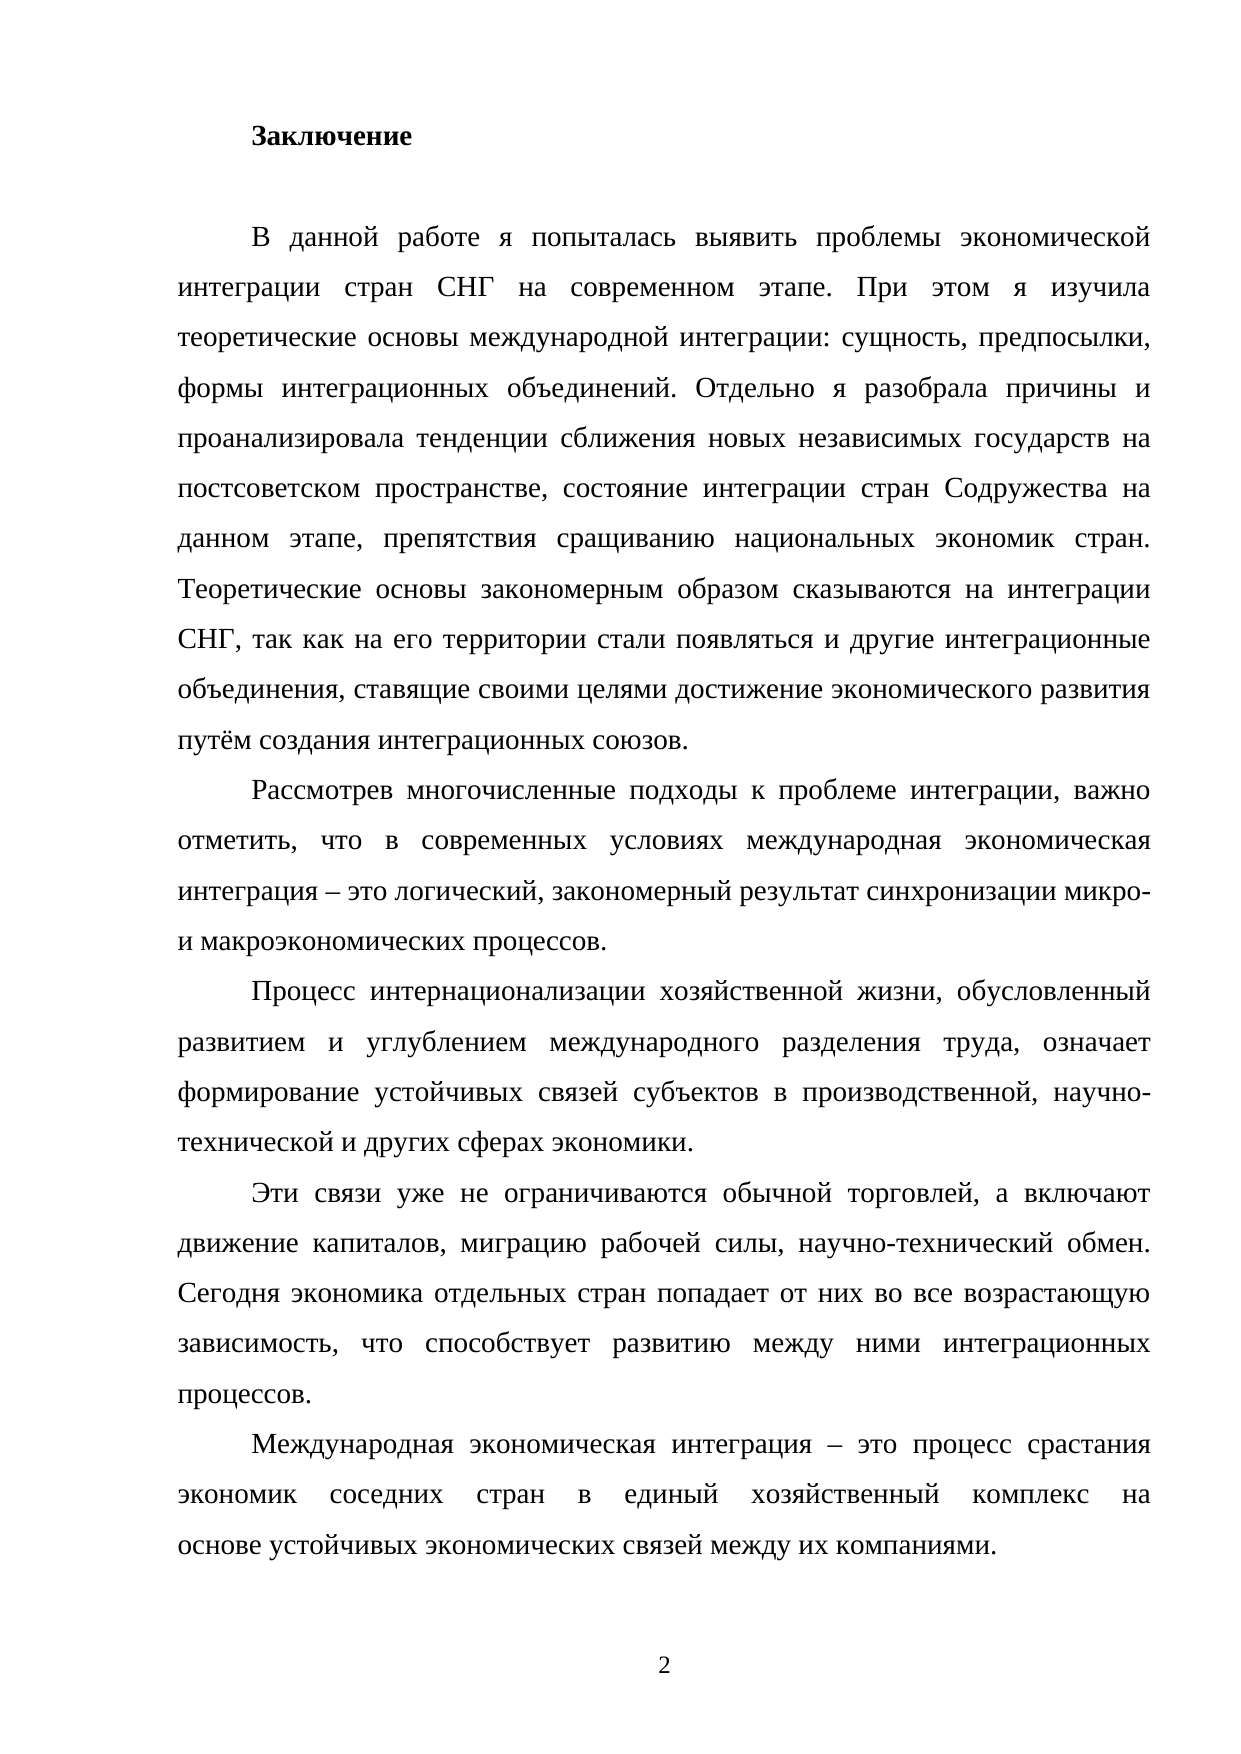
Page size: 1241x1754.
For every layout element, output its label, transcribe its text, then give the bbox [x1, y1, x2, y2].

text Процесс интернационализации хозяйственной жизни, обусловленный развитием и углублением международного разделения труда, означает формирование устойчивых связей субъектов в производственной, научно-технической и других сферах экономики. [177, 973, 1152, 1158]
text Рассмотрев многочисленные подходы к проблеме интеграции, важно отметить, что в современных условиях международная экономическая интеграция – это логический, закономерный результат синхронизации микро- и макроэкономических процессов. [177, 772, 1152, 957]
text Заключение [177, 118, 1152, 152]
text В данной работе я попыталась выявить проблемы экономической интеграции стран СНГ на современном этапе. При этом я изучила теоретические основы международной интеграции: сущность, предпосылки, формы интеграционных объединений. Отдельно я разобрала причины и проанализировала тенденции сближения новых независимых государств на постсоветском пространстве, состояние интеграции стран Содружества на данном этапе, препятствия сращиванию национальных экономик стран. Теоретические основы закономерным образом сказываются на интеграции СНГ, так как на его территории стали появляться и другие интеграционные объединения, ставящие своими целями достижение экономического развития путём создания интеграционных союзов. [177, 219, 1152, 755]
text Эти связи уже не ограничиваются обычной торговлей, а включают движение капиталов, миграцию рабочей силы, научно-технический обмен. Сегодня экономика отдельных стран попадает от них во все возрастающую зависимость, что способствует развитию между ними интеграционных процессов. [177, 1175, 1152, 1409]
text Международная экономическая интеграция – это процесс срастания экономик соседних стран в единый хозяйственный комплекс на основе устойчивых экономических связей между их компаниями. [177, 1426, 1152, 1560]
